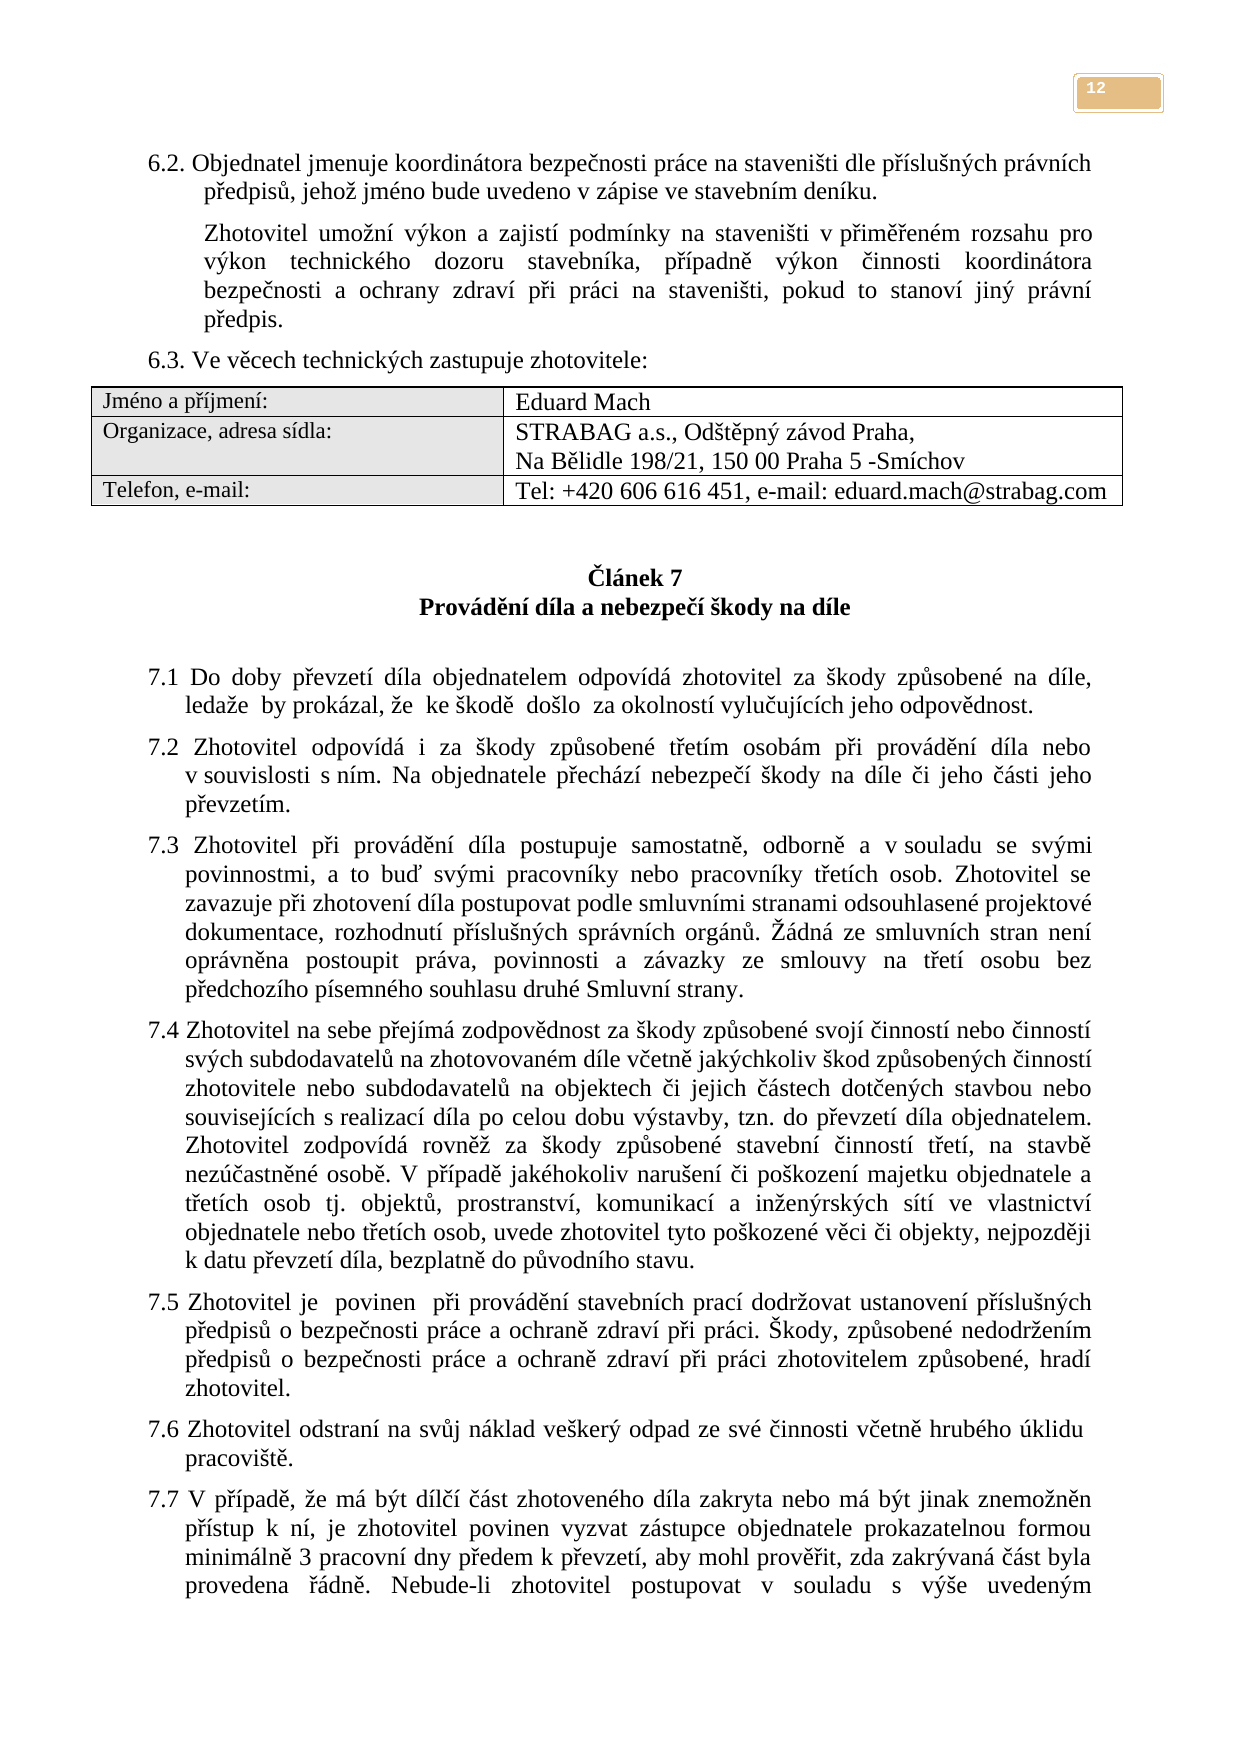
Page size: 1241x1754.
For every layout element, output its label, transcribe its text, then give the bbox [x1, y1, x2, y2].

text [148, 1484, 1093, 1599]
table_cell Organizace, adresa sídla: [92, 417, 503, 475]
table_cell Tel: +420 606 616 451, e-mail: eduard.mach@strabag.com [504, 476, 1122, 504]
text 7.6 Zhotovitel odstraní na svůj náklad veškerý odpad ze své činnosti včetně hrubého úklidu pracoviště. [148, 1414, 1093, 1472]
text Článek 7 [177, 563, 1093, 592]
table_header Jméno a příjmení: [92, 388, 503, 416]
text 7.4 Zhotovitel na sebe přejímá zodpovědnost za škody způsobené svojí činností nebo činností svých subdodavatelů na zhotovovaném díle včetně jakýchkoliv škod způsobených činností zhotovitele nebo subdodavatelů na objektech či jejich částech dotčených stavbou nebo souvisejících s realizací díla po celou dobu výstavby, tzn. do převzetí díla objednatelem. Zhotovitel zodpovídá rovněž za škody způsobené stavební činností třetí, na stavbě nezúčastněné osobě. V případě jakéhokoliv narušení či poškození majetku objednatele a třetích osob tj. objektů, prostranství, komunikací a inženýrských sítí ve vlastnictví objednatele nebo třetích osob, uvede zhotovitel tyto poškozené věci či objekty, nejpozději k datu převzetí díla, bezplatně do původního stavu. [148, 1016, 1093, 1274]
text 6.2. Objednatel jmenuje koordinátora bezpečnosti práce na staveništi dle příslušných právních předpisů, jehož jméno bude uvedeno v zápise ve stavebním deníku. [148, 148, 1093, 205]
text 7.2 Zhotovitel odpovídá i za škody způsobené třetím osobám při provádění díla nebo v souvislosti s ním. Na objednatele přechází nebezpečí škody na díle či jeho části jeho převzetím. [148, 732, 1093, 818]
text 7.3 Zhotovitel při provádění díla postupuje samostatně, odborně a v souladu se svými povinnostmi, a to buď svými pracovníky nebo pracovníky třetích osob. Zhotovitel se zavazuje při zhotovení díla postupovat podle smluvními stranami odsouhlasené projektové dokumentace, rozhodnutí příslušných správních orgánů. Žádná ze smluvních stran není oprávněna postoupit práva, povinnosti a závazky ze smlouvy na třetí osobu bez předchozího písemného souhlasu druhé Smluvní strany. [148, 831, 1093, 1003]
text Zhotovitel umožní výkon a zajistí podmínky na staveništi v přiměřeném rozsahu pro výkon technického dozoru stavebníka, případně výkon činnosti koordinátora bezpečnosti a ochrany zdraví při práci na staveništi, pokud to stanoví jiný právní předpis. [204, 218, 1093, 333]
text Provádění díla a nebezpečí škody na díle [177, 592, 1093, 621]
table_cell Telefon, e-mail: [92, 476, 503, 504]
text 7.1 Do doby převzetí díla objednatelem odpovídá zhotovitel za škody způsobené na díle, ledaže by prokázal, že ke škodě došlo za okolností vylučujících jeho odpovědnost. [148, 662, 1093, 719]
text 7.5 Zhotovitel je povinen při provádění stavebních prací dodržovat ustanovení příslušných předpisů o bezpečnosti práce a ochraně zdraví při práci. Škody, způsobené nedodržením předpisů o bezpečnosti práce a ochraně zdraví při práci zhotovitelem způsobené, hradí zhotovitel. [148, 1287, 1093, 1402]
table_header Eduard Mach [504, 388, 1122, 416]
text 6.3. Ve věcech technických zastupuje zhotovitele: [148, 345, 1093, 374]
table_cell STRABAG a.s., Odštěpný závod Praha, Na Bělidle 198/21, 150 00 Praha 5 -Smíchov [504, 417, 1122, 475]
